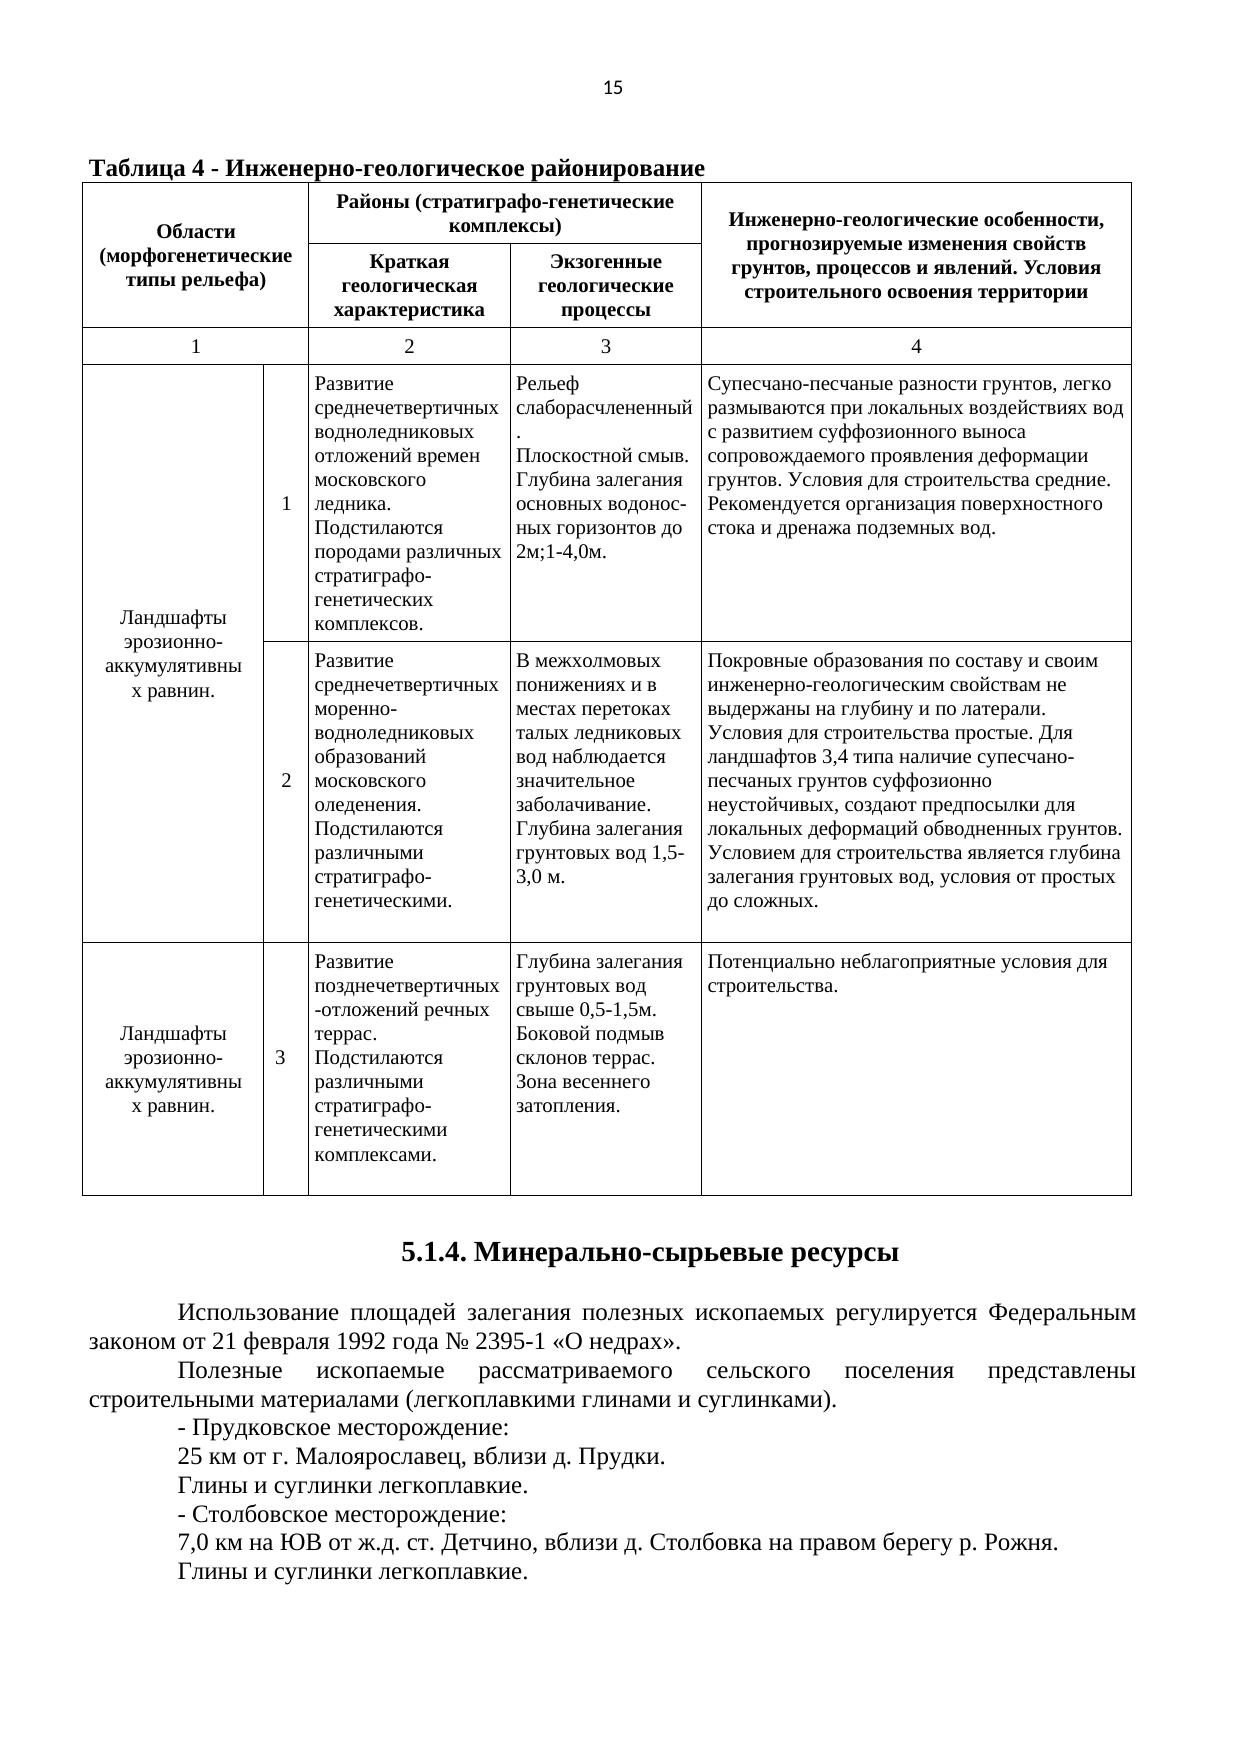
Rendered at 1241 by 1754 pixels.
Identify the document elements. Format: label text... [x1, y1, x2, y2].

table_cell Глубина залегания грунтовых вод свыше 0,5-1,5м. Боковой подмыв склонов террас. Зона весеннего затопления. [511, 943, 701, 1195]
table_cell Экзогенные геологические процессы [511, 244, 701, 327]
table_header Инженерно-геологические особенности, прогнозируемые изменения свойств грунтов, процессов и явлений. Условия строительного освоения территории [702, 183, 1131, 327]
text Таблица 4 - Инженерно-геологическое районирование [89, 153, 1137, 182]
table_cell 2 [264, 642, 308, 942]
text Полезные ископаемые рассматриваемого сельского поселения представлены строительными материалами (легкоплавкими глинами и суглинками). [89, 1355, 1137, 1412]
list Минерально-сырьевые ресурсы [164, 1234, 1137, 1267]
table_cell 1 [264, 365, 308, 641]
text Глины и суглинки легкоплавкие. [89, 1470, 1137, 1499]
table_cell Краткая геологическая характеристика [309, 244, 510, 327]
table_cell Рельеф слаборасчлененный. Плоскостной смыв. Глубина залегания основных водонос- ных горизонтов до 2м;1-4,0м. [511, 365, 701, 641]
text - Столбовское месторождение: [89, 1499, 1137, 1527]
text - Прудковское месторождение: [89, 1412, 1137, 1441]
table_cell Покровные образования по составу и своим инженерно-геологическим свойствам не выдержаны на глубину и по латерали. Условия для строительства простые. Для ландшафтов 3,4 типа наличие супесчано-песчаных грунтов суффозионно неустойчивых, создают предпосылки для локальных деформаций обводненных грунтов. Условием для строительства является глубина залегания грунтовых вод, условия от простых до сложных. [702, 642, 1131, 942]
table_cell Ландшафты эрозионно-аккумулятивных равнин. [83, 943, 263, 1195]
table_header Области (морфогенетические типы рельефа) [83, 183, 308, 327]
table_cell В межхолмовых понижениях и в местах перетоках талых ледниковых вод наблюдается значительное заболачивание. Глубина залегания грунтовых вод 1,5-3,0 м. [511, 642, 701, 942]
table_cell Развитие позднечетвертичных-отложений речных террас. Подстилаются различными стратиграфо-генетическими комплексами. [309, 943, 510, 1195]
table_header Районы (стратиграфо-генетические комплексы) [309, 183, 701, 242]
table_cell Супесчано-песчаные разности грунтов, легко размываются при локальных воздействиях вод с развитием суффозионного выноса сопровождаемого проявления деформации грунтов. Условия для строительства средние. Рекомендуется организация поверхностного стока и дренажа подземных вод. [702, 365, 1131, 641]
table_cell Ландшафты эрозионно-аккумулятивных равнин. [83, 365, 263, 942]
table_cell 4 [702, 328, 1131, 364]
text Использование площадей залегания полезных ископаемых регулируется Федеральным законом от 21 февраля 1992 года № 2395-1 «О недрах». [89, 1297, 1137, 1355]
table_cell 2 [309, 328, 510, 364]
text от г. Малоярославец, вблизи д. Прудки. [89, 1441, 1137, 1470]
table_cell 3 [264, 943, 308, 1195]
table_cell Развитие среднечетвертичных моренно- водноледниковых образований московского оледенения. Подстилаются различными стратиграфо-генетическими. [309, 642, 510, 942]
text Глины и суглинки легкоплавкие. [89, 1556, 1137, 1585]
table_cell Потенциально неблагоприятные условия для строительства. [702, 943, 1131, 1195]
table_cell 1 [83, 328, 308, 364]
text 7,0 км на ЮВ от ж.д. ст. Детчино, вблизи д. Столбовка на правом берегу р. Рожня. [89, 1527, 1137, 1556]
table_cell 3 [511, 328, 701, 364]
table_cell Развитие среднечетвертичных водноледниковых отложений времен московского ледника. Подстилаются породами различных стратиграфо-генетических комплексов. [309, 365, 510, 641]
